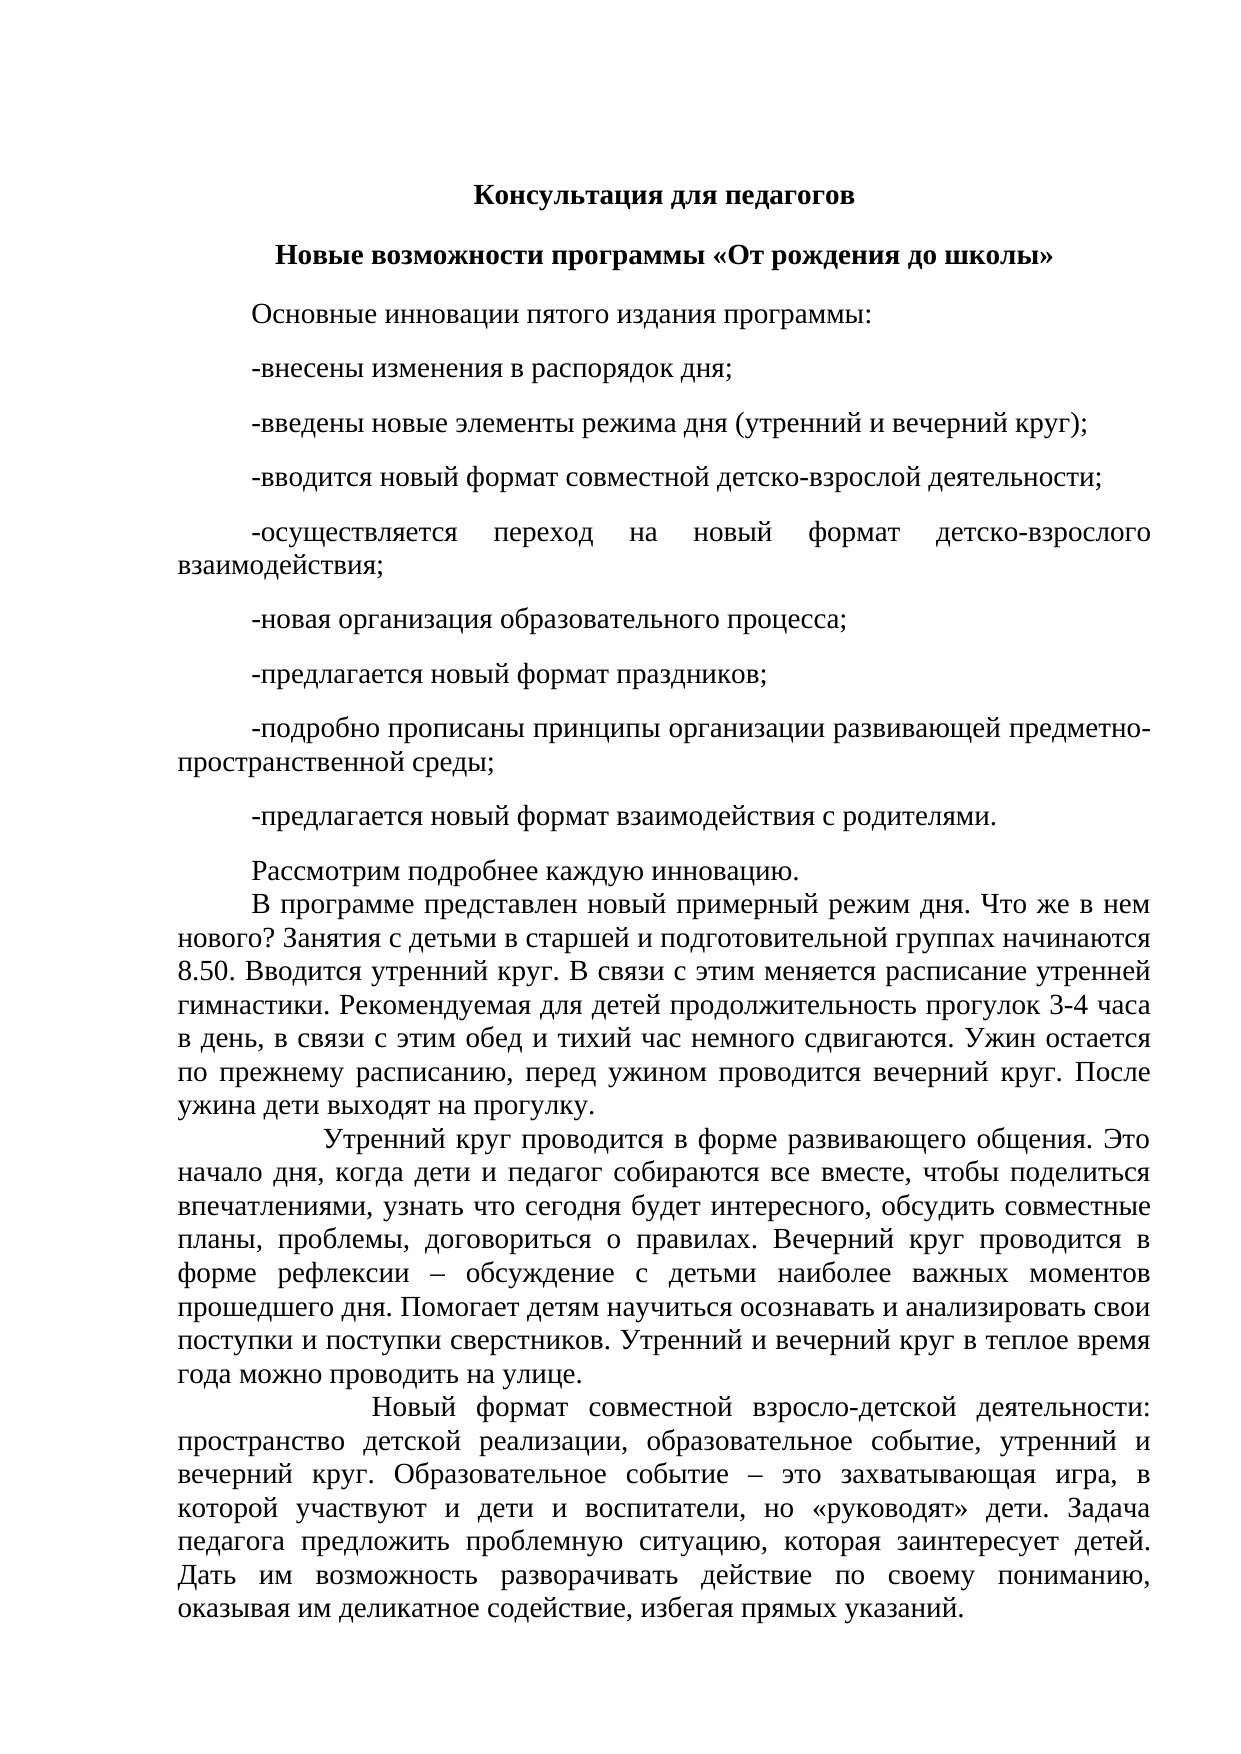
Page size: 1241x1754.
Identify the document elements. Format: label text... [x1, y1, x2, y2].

text Новые возможности программы «От рождения до школы» [177, 237, 1152, 270]
text -подробно прописаны принципы организации развивающей предметно-пространственной среды; [177, 710, 1152, 777]
text -предлагается новый формат взаимодействия с родителями. [177, 798, 1152, 832]
text Рассмотрим подробнее каждую инновацию. [177, 853, 1152, 886]
text -осуществляется переход на новый формат детско-взрослого взаимодействия; [177, 514, 1152, 581]
text Новый формат совместной взросло-детской деятельности: пространство детской реализации, образовательное событие, утренний и вечерний круг. Образовательное событие – это захватывающая игра, в которой участвуют и дети и воспитатели, но «руководят» дети. Задача педагога предложить проблемную ситуацию, которая заинтересует детей. Дать им возможность разворачивать действие по своему пониманию, оказывая им деликатное содействие, избегая прямых указаний. [177, 1389, 1152, 1624]
text -вводится новый формат совместной детско-взрослой деятельности; [177, 459, 1152, 493]
text -предлагается новый формат праздников; [177, 656, 1152, 689]
text В программе представлен новый примерный режим дня. Что же в нем нового? Занятия с детьми в старшей и подготовительной группах начинаются 8.50. Вводится утренний круг. В связи с этим меняется расписание утренней гимнастики. Рекомендуемая для детей продолжительность прогулок 3-4 часа в день, в связи с этим обед и тихий час немного сдвигаются. Ужин остается по прежнему расписанию, перед ужином проводится вечерний круг. После ужина дети выходят на прогулку. [177, 886, 1152, 1121]
text Основные инновации пятого издания программы: [177, 296, 1152, 330]
text Утренний круг проводится в форме развивающего общения. Это начало дня, когда дети и педагог собираются все вместе, чтобы поделиться впечатлениями, узнать что сегодня будет интересного, обсудить совместные планы, проблемы, договориться о правилах. Вечерний круг проводится в форме рефлексии – обсуждение с детьми наиболее важных моментов прошедшего дня. Помогает детям научиться осознавать и анализировать свои поступки и поступки сверстников. Утренний и вечерний круг в теплое время года можно проводить на улице. [177, 1121, 1152, 1389]
text -внесены изменения в распорядок дня; [177, 351, 1152, 384]
text Консультация для педагогов [177, 177, 1152, 211]
text -новая организация образовательного процесса; [177, 602, 1152, 635]
text -введены новые элементы режима дня (утренний и вечерний круг); [177, 405, 1152, 438]
